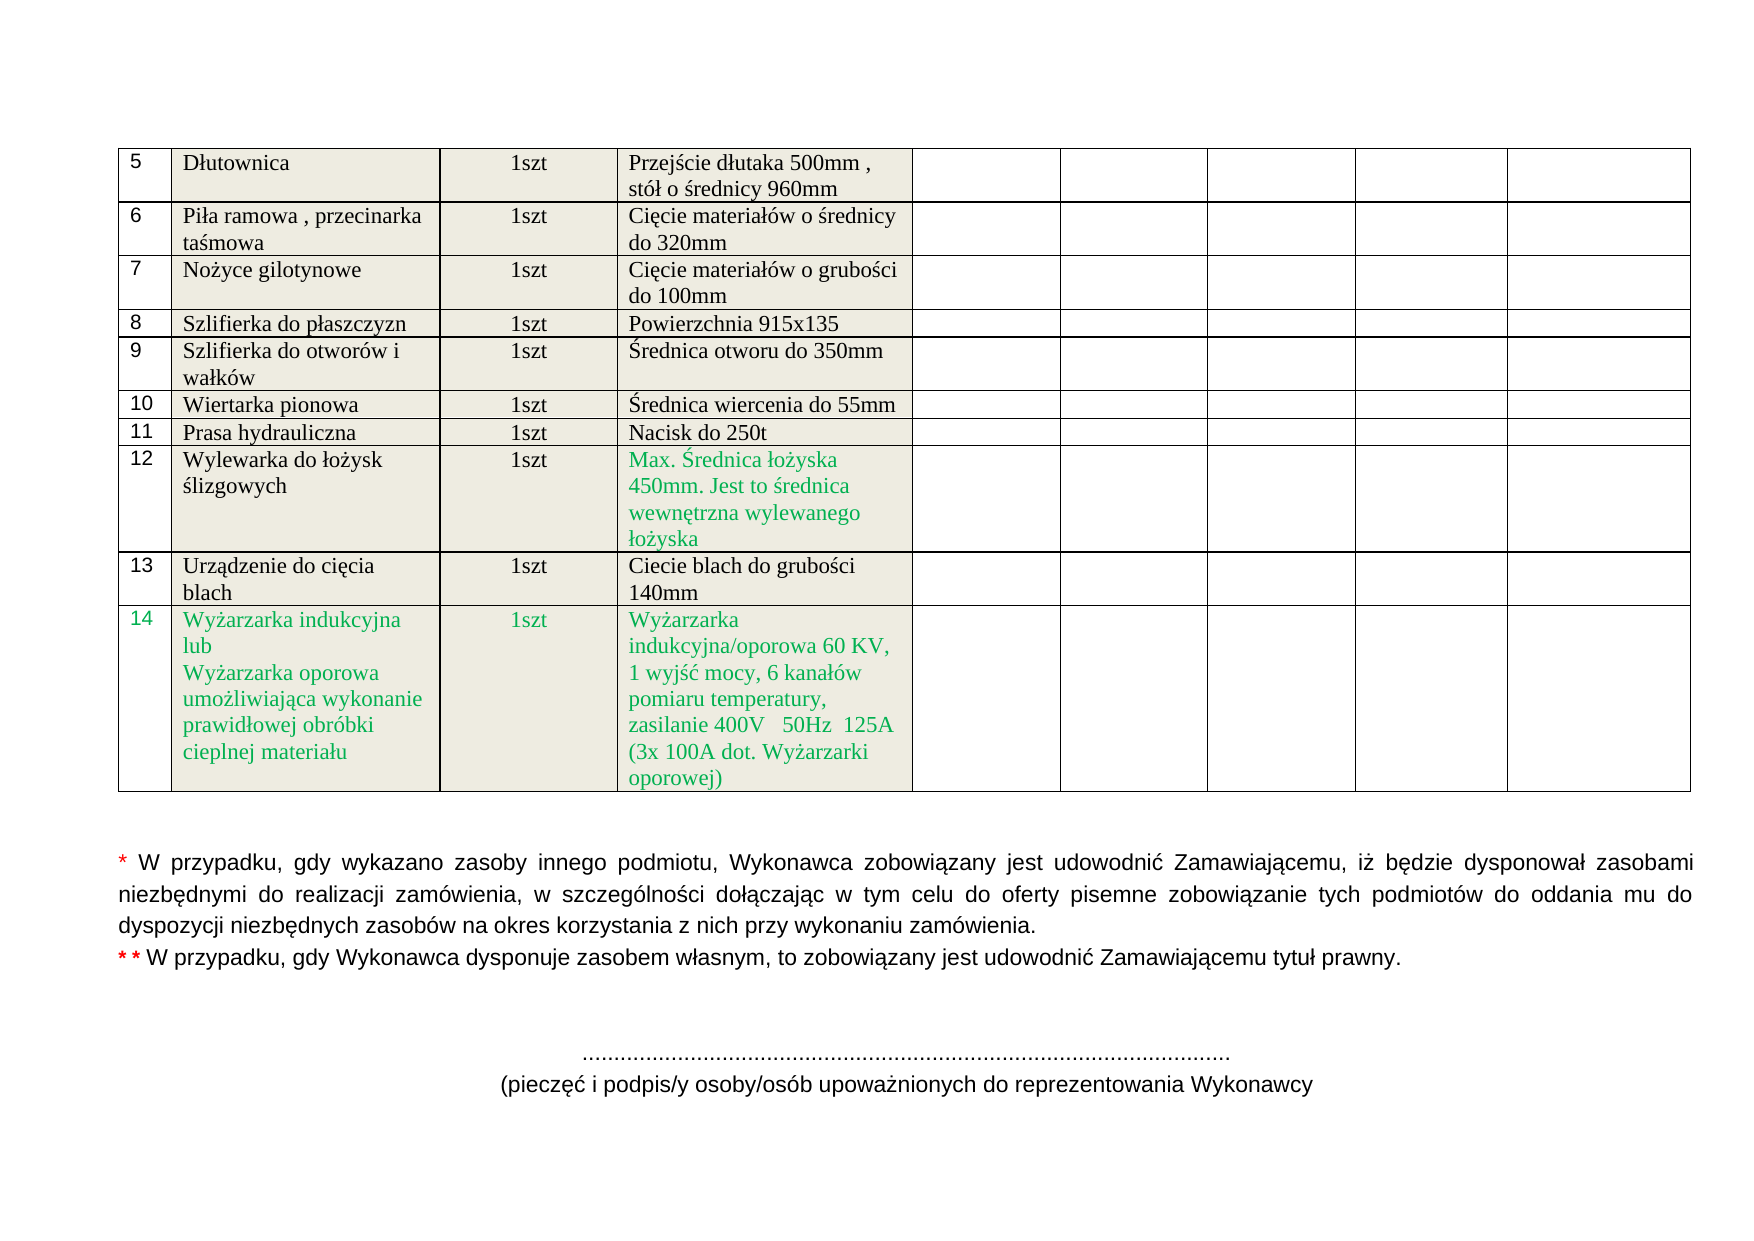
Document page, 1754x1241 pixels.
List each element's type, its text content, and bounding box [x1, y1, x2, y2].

table_cell Szlifierka do płaszczyzn [172, 310, 439, 336]
table_cell [1508, 310, 1690, 336]
table_cell [1508, 446, 1690, 551]
table_cell 12 [119, 446, 171, 551]
table_cell Wyżarzarka indukcyjna/oporowa 60 KV, 1 wyjść mocy, 6 kanałów pomiaru temperatury, zasilanie 400V 50Hz 125A (3x 100A dot. Wyżarzarki oporowej) [618, 606, 912, 791]
table_cell [913, 338, 1060, 390]
table_cell 1szt [441, 310, 617, 336]
table_cell 8 [119, 310, 171, 336]
table_cell [913, 310, 1060, 336]
table_cell [913, 391, 1060, 417]
table_cell Nacisk do 250t [618, 419, 912, 445]
text ...................................................................................................... [118, 1035, 1695, 1067]
table_cell Cięcie materiałów o średnicy do 320mm [618, 203, 912, 255]
table_cell [1208, 446, 1355, 551]
table_cell [1061, 203, 1207, 255]
table_cell 1szt [441, 338, 617, 390]
table_cell Urządzenie do cięcia blach [172, 553, 439, 605]
table_cell [1061, 338, 1207, 390]
table_cell Cięcie materiałów o grubości do 100mm [618, 256, 912, 309]
table_cell 9 [119, 338, 171, 390]
table_cell 13 [119, 553, 171, 605]
table_cell [1208, 256, 1355, 309]
table_cell Nożyce gilotynowe [172, 256, 439, 309]
table_cell 6 [119, 203, 171, 255]
table_cell [1508, 338, 1690, 390]
table_cell 5 [119, 149, 171, 201]
table_cell [1508, 391, 1690, 417]
table_cell [1061, 391, 1207, 417]
text (pieczęć i podpis/y osoby/osób upoważnionych do reprezentowania Wykonawcy [118, 1067, 1695, 1098]
table_cell [913, 149, 1060, 201]
table_cell [1061, 149, 1207, 201]
table_cell [913, 446, 1060, 551]
table_cell [1208, 338, 1355, 390]
table_cell [1356, 446, 1507, 551]
table_cell Przejście dłutaka 500mm , stół o średnicy 960mm [618, 149, 912, 201]
text * * W przypadku, gdy Wykonawca dysponuje zasobem własnym, to zobowiązany jest udowodnić Zamawiającemu tytuł prawny. [118, 940, 1695, 972]
table_cell [1356, 256, 1507, 309]
table_cell Prasa hydrauliczna [172, 419, 439, 445]
table_cell 1szt [441, 553, 617, 605]
table_cell [1356, 149, 1507, 201]
table_cell Szlifierka do otworów i wałków [172, 338, 439, 390]
table_cell 14 [119, 606, 171, 791]
table_cell [1061, 446, 1207, 551]
table_cell 1szt [441, 606, 617, 791]
table_cell [1356, 391, 1507, 417]
table_cell [1356, 553, 1507, 605]
table_cell 7 [119, 256, 171, 309]
table_cell 1szt [441, 446, 617, 551]
table_cell [1508, 553, 1690, 605]
table_cell [913, 606, 1060, 791]
table_cell 1szt [441, 149, 617, 201]
table_cell [1356, 606, 1507, 791]
table_cell [1508, 606, 1690, 791]
table_cell 1szt [441, 391, 617, 417]
table_cell Powierzchnia 915x135 [618, 310, 912, 336]
table_cell Max. Średnica łożyska 450mm. Jest to średnica wewnętrzna wylewanego łożyska [618, 446, 912, 551]
table_cell Średnica wiercenia do 55mm [618, 391, 912, 417]
table_cell [1356, 419, 1507, 445]
table_cell [1061, 256, 1207, 309]
table_cell [1061, 606, 1207, 791]
table_cell [1508, 203, 1690, 255]
table_cell Wyżarzarka indukcyjna lub Wyżarzarka oporowa umożliwiająca wykonanie prawidłowej obróbki cieplnej materiału [172, 606, 439, 791]
table_cell [1356, 338, 1507, 390]
table_cell 10 [119, 391, 171, 417]
table_cell [1208, 419, 1355, 445]
table_cell [913, 553, 1060, 605]
table_cell [913, 419, 1060, 445]
table_cell 1szt [441, 256, 617, 309]
table_cell [1208, 149, 1355, 201]
table_cell [913, 256, 1060, 309]
table_cell [1356, 203, 1507, 255]
table_cell [1061, 419, 1207, 445]
table_cell [1208, 310, 1355, 336]
table_cell [1061, 310, 1207, 336]
table_cell Wiertarka pionowa [172, 391, 439, 417]
table_cell [1061, 553, 1207, 605]
table_cell [1356, 310, 1507, 336]
table_cell [1208, 203, 1355, 255]
table_cell [1508, 256, 1690, 309]
text * W przypadku, gdy wykazano zasoby innego podmiotu, Wykonawca zobowiązany jest udowodnić Zamawiającemu, iż będzie dysponował zasobami niezbędnymi do realizacji zamówienia, w szczególności dołączając w tym celu do oferty pisemne zobowiązanie tych podmiotów do oddania mu do dyspozycji niezbędnych zasobów na okres korzystania z nich przy wykonaniu zamówienia. [118, 845, 1695, 940]
table_cell 1szt [441, 419, 617, 445]
table_cell 1szt [441, 203, 617, 255]
table_cell Średnica otworu do 350mm [618, 338, 912, 390]
table_cell Wylewarka do łożysk ślizgowych [172, 446, 439, 551]
table_cell Ciecie blach do grubości 140mm [618, 553, 912, 605]
table_cell [913, 203, 1060, 255]
table_cell 11 [119, 419, 171, 445]
table_cell [1208, 391, 1355, 417]
table_cell [1208, 606, 1355, 791]
table_cell Dłutownica [172, 149, 439, 201]
table_cell [1208, 553, 1355, 605]
table_cell [1508, 149, 1690, 201]
table_cell Piła ramowa , przecinarka taśmowa [172, 203, 439, 255]
table_cell [1508, 419, 1690, 445]
